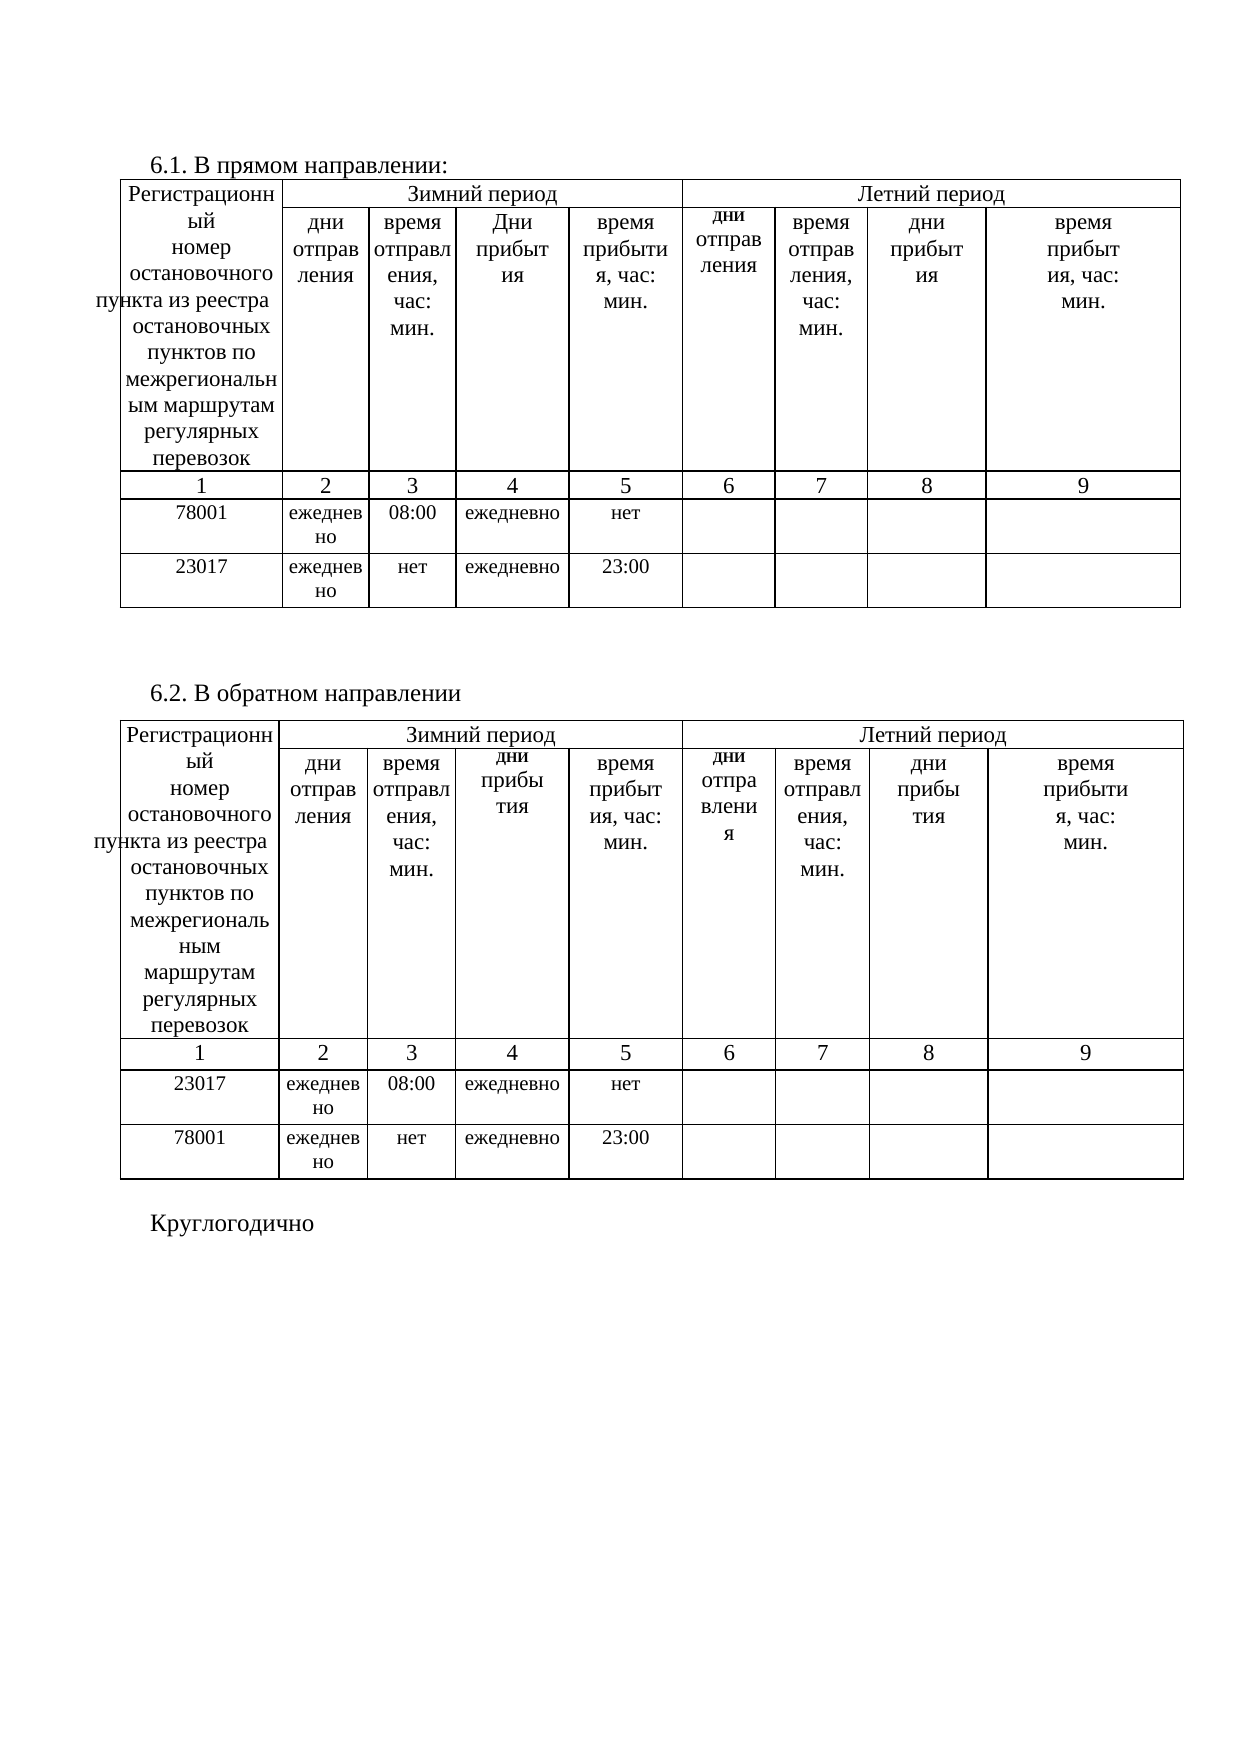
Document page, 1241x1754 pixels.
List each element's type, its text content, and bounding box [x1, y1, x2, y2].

table_cell 3 [368, 1039, 455, 1069]
table_cell дни прибыт ия [868, 208, 985, 470]
table_cell ежедневно [456, 1125, 568, 1178]
table_cell ежедневно [457, 500, 568, 552]
table_cell дни отправ ления [280, 749, 367, 1037]
table_cell время прибыт ия, час: мин. [570, 749, 682, 1037]
table_cell 23:00 [570, 554, 682, 607]
table_cell 78001 [121, 1125, 278, 1178]
table_cell ежедневно [280, 1071, 367, 1124]
table_cell 78001 [121, 500, 282, 552]
table_cell [683, 1125, 775, 1178]
table_cell 2 [280, 1039, 367, 1069]
table_cell [776, 1125, 869, 1178]
table_cell 2 [283, 472, 368, 498]
table_cell [870, 1125, 987, 1178]
table_cell 6 [683, 472, 774, 498]
table_cell время отправл ения, час: мин. [776, 749, 869, 1037]
table_cell 9 [989, 1039, 1183, 1069]
table_cell время отправ ления, час: мин. [776, 208, 867, 470]
table_cell 4 [456, 1039, 568, 1069]
table_cell дни отправ ления [283, 208, 368, 470]
table_header Зимний период [280, 721, 682, 748]
table_cell [683, 554, 774, 607]
table_header Летний период [683, 180, 1180, 207]
table_cell 8 [870, 1039, 987, 1069]
table_header Регистрационный номер остановочного пункта из реестра остановочных пунктов по межрегиональным маршрутам регулярных перевозок [121, 721, 278, 1037]
table_cell [870, 1071, 987, 1124]
table_cell 7 [776, 1039, 869, 1069]
table_cell время отправл ения, час: мин. [368, 749, 455, 1037]
table_cell 6 [683, 1039, 775, 1069]
table_cell ДНИ отправ ления [683, 208, 774, 470]
table_cell ежедневно [280, 1125, 367, 1178]
table_cell дни прибы тия [870, 749, 987, 1037]
table_cell [683, 1071, 775, 1124]
table_cell время прибыти я, час: мин. [570, 208, 682, 470]
table_header Регистрационный номер остановочного пункта из реестра остановочных пунктов по межрегиональным маршрутам регулярных перевозок [121, 180, 282, 470]
table_cell 3 [370, 472, 455, 498]
table_cell время прибыт ия, час: мин. [987, 208, 1180, 470]
table_cell 5 [570, 472, 682, 498]
table_cell [868, 554, 985, 607]
table_cell [987, 500, 1180, 552]
table_cell Дни прибыт ия [457, 208, 568, 470]
table_cell [987, 554, 1180, 607]
table_cell 23:00 [570, 1125, 682, 1178]
table_cell [989, 1125, 1183, 1178]
table_cell время отправл ения, час: мин. [370, 208, 455, 470]
table_cell [868, 500, 985, 552]
table_cell нет [368, 1125, 455, 1178]
text 6.1. В прямом направлении: [150, 150, 1090, 179]
table_cell ДНИ прибы тия [456, 749, 568, 1037]
table_cell ежедневно [283, 500, 368, 552]
table_cell [776, 554, 867, 607]
table_cell нет [370, 554, 455, 607]
table_cell нет [570, 1071, 682, 1124]
table_cell 08:00 [368, 1071, 455, 1124]
table_cell 1 [121, 472, 282, 498]
table_cell 8 [868, 472, 985, 498]
table_cell [989, 1071, 1183, 1124]
table_cell 1 [121, 1039, 278, 1069]
text 6.2. В обратном направлении [150, 678, 1090, 707]
table_cell 7 [776, 472, 867, 498]
table_cell [683, 500, 774, 552]
table_cell 5 [570, 1039, 682, 1069]
text Круглогодично [150, 1208, 1090, 1237]
table_header Летний период [683, 721, 1183, 748]
table_cell 23017 [121, 1071, 278, 1124]
table_cell ДНИ отпра влени я [683, 749, 775, 1037]
table_cell ежедневно [283, 554, 368, 607]
table_cell [776, 1071, 869, 1124]
table_cell 4 [457, 472, 568, 498]
table_header Зимний период [283, 180, 682, 207]
table_cell ежедневно [457, 554, 568, 607]
table_cell 08:00 [370, 500, 455, 552]
table_cell 23017 [121, 554, 282, 607]
table_cell нет [570, 500, 682, 552]
table_cell [776, 500, 867, 552]
table_cell время прибыти я, час: мин. [989, 749, 1183, 1037]
table_cell ежедневно [456, 1071, 568, 1124]
table_cell 9 [987, 472, 1180, 498]
